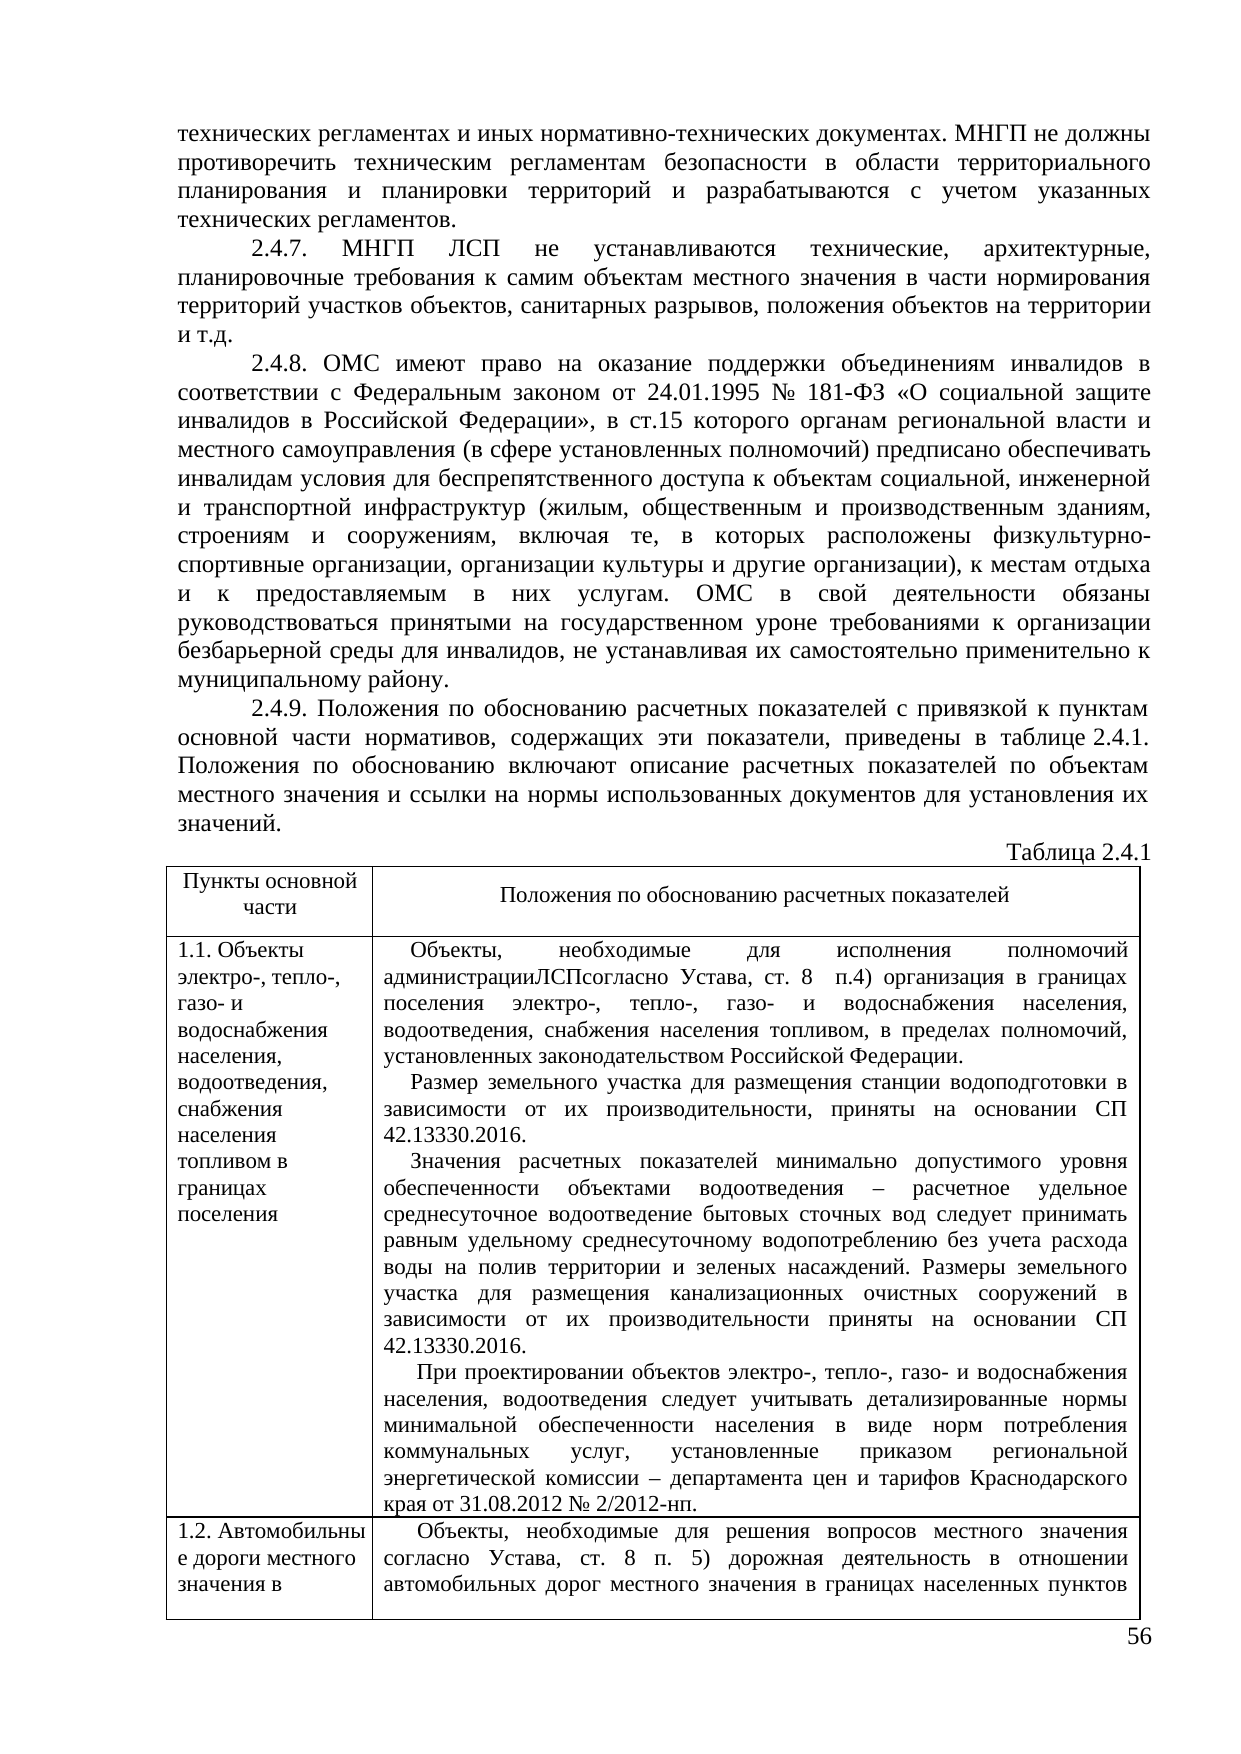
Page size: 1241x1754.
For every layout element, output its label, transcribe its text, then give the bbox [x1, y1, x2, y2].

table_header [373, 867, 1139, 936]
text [177, 118, 1152, 233]
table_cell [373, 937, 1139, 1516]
text 2.4.8. ОМС имеют право на оказание поддержки объединениям инвалидов в соответствии с Федеральным законом от 24.01.1995 № 181-ФЗ «О социальной защите инвалидов в Российской Федерации», в ст.15 которого органам региональной власти и местного самоуправления (в сфере установленных полномочий) предписано обеспечивать инвалидам условия для беспрепятственного доступа к объектам социальной, инженерной и транспортной инфраструктур (жилым, общественным и производственным зданиям, строениям и сооружениям, включая те, в которых расположены физкультурно-спортивные организации, организации культуры и другие организации), к местам отдыха и к предоставляемым в них услугам. ОМС в свой деятельности обязаны руководствоваться принятыми на государственном уроне требованиями к организации безбарьерной среды для инвалидов, не устанавливая их самостоятельно применительно к муниципальному району. [177, 348, 1152, 693]
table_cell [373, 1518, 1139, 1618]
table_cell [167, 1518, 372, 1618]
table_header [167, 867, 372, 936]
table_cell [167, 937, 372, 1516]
text 2.4.7. МНГП ЛСП не устанавливаются технические, архитектурные, планировочные требования к самим объектам местного значения в части нормирования территорий участков объектов, санитарных разрывов, положения объектов на территории и т.д. [177, 233, 1152, 348]
text Таблица 2.4.1 [177, 837, 1152, 866]
text 2.4.9. Положения по обоснованию расчетных показателей с привязкой к пунктам основной части нормативов, содержащих эти показатели, приведены в таблице 2.4.1. Положения по обоснованию включают описание расчетных показателей по объектам местного значения и ссылки на нормы использованных документов для установления их значений. [177, 693, 1149, 837]
